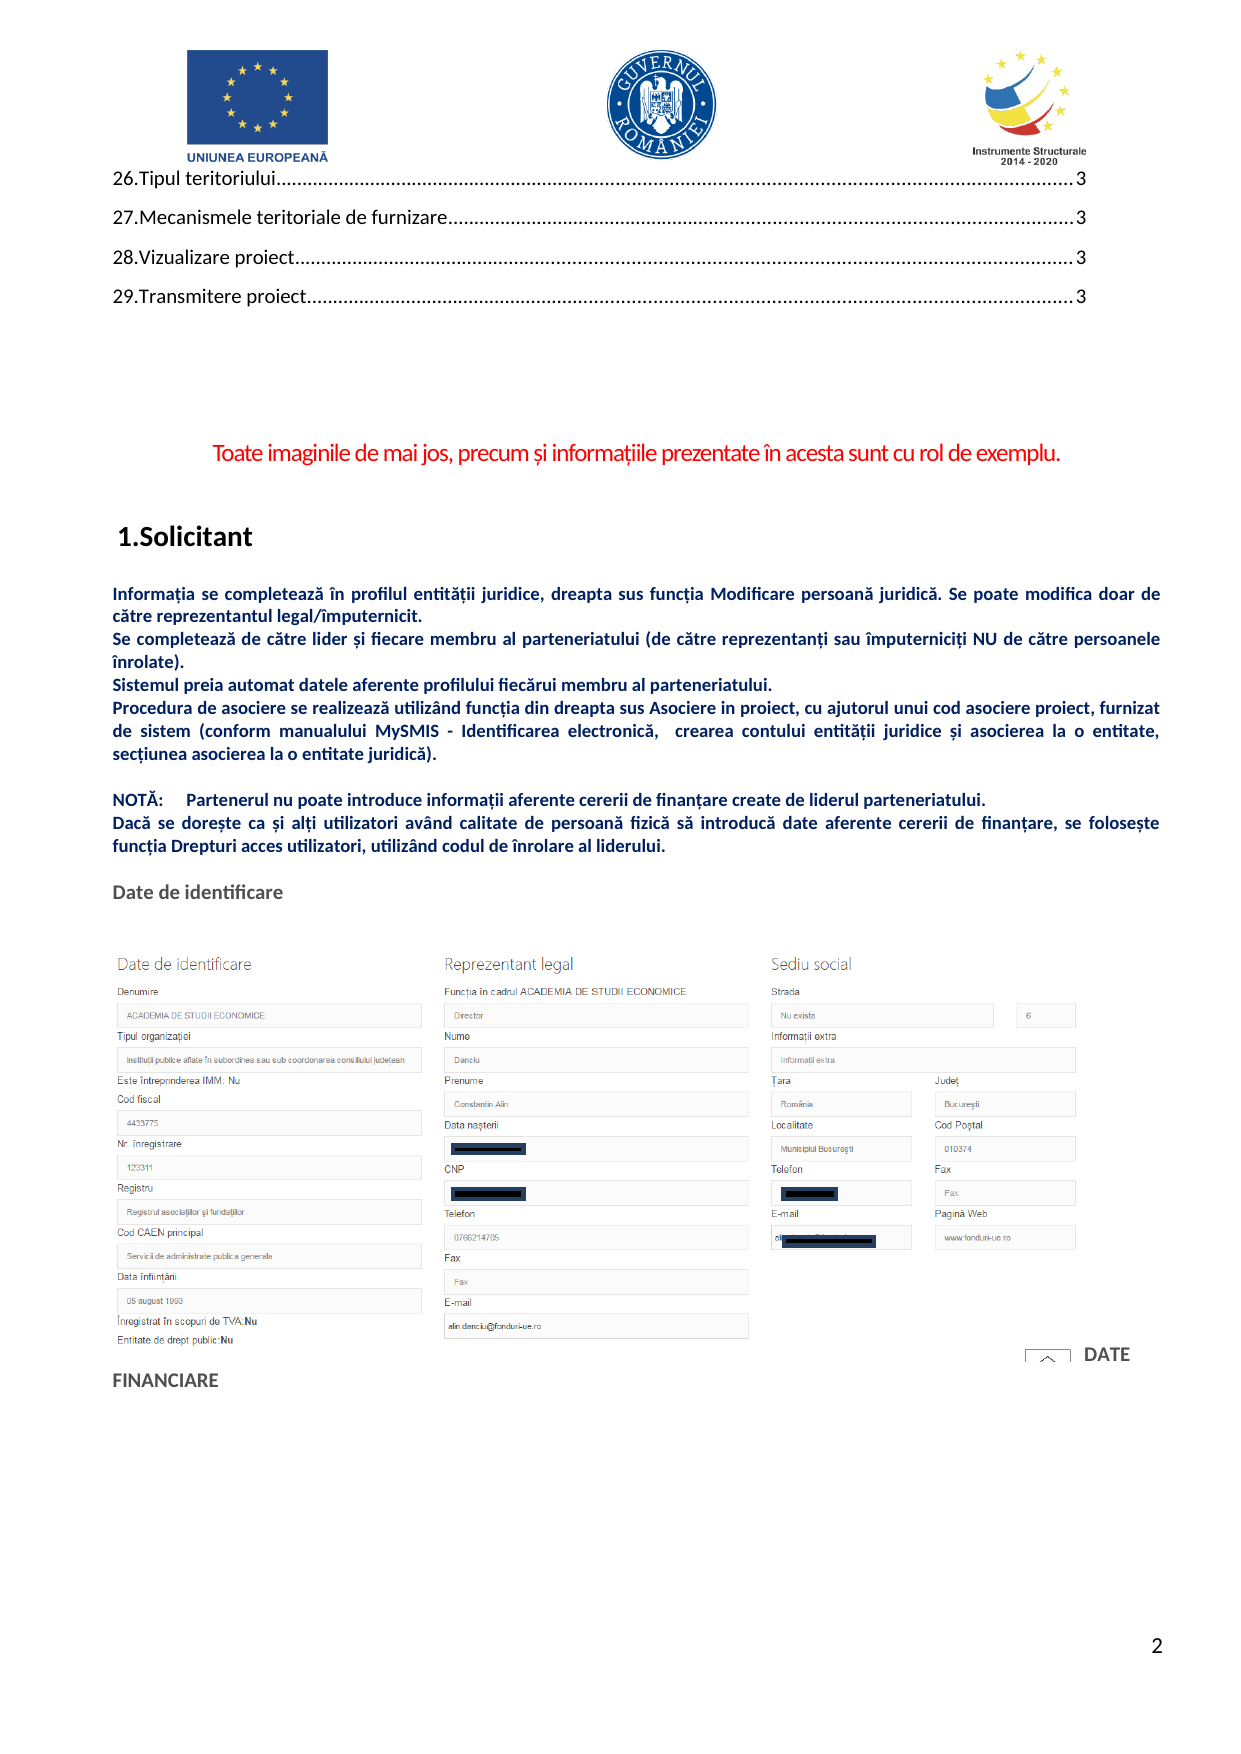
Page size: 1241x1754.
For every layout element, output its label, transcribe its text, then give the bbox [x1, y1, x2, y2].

text Dacă se dorește ca și alți utilizatori având calitate de persoană fizică să introducă date aferente cererii de finanțare, se folosește funcția Drepturi acces utilizatori, utilizând codul de înrolare al liderului. [112, 811, 1162, 857]
picture [605, 48, 717, 130]
text NOTĂ: Partenerul nu poate introduce informații aferente cererii de finanțare create de liderul parteneriatului. [112, 788, 1162, 811]
subtitle 1.Solicitant [112, 518, 1162, 553]
picture [112, 952, 1080, 1362]
text Date de identificare [112, 879, 1162, 905]
picture [187, 50, 328, 130]
text Informația se completează în profilul entității juridice, dreapta sus funcția Modificare persoană juridică. Se poate modifica doar de către reprezentantul legal/împuternicit. [112, 582, 1162, 627]
text Procedura de asociere se realizează utilizând funcția din dreapta sus Asociere in proiect, cu ajutorul unui cod asociere proiect, furnizat de sistem (conform manualului MySMIS - Identificarea electronică, crearea contului entității juridice și asocierea la o entitate, secțiunea asocierea la o entitate juridică). [112, 696, 1162, 765]
title Toate imaginile de mai jos, precum și informațiile prezentate în acesta sunt cu rol de exemplu. [112, 437, 1162, 468]
text 26.Tipul teritoriului 3 [112, 130, 1162, 190]
text Sistemul preia automat datele aferente profilului fiecărui membru al parteneriatului. [112, 673, 1162, 696]
picture [973, 50, 1086, 130]
text 29.Transmitere proiect 3 [112, 284, 1162, 309]
text Se completează de către lider și fiecare membru al parteneriatului (de către reprezentanți sau împuterniciți NU de către persoanele înrolate). [112, 627, 1162, 673]
text 28.Vizualizare proiect 3 [112, 244, 1162, 269]
text 27.Mecanismele teritoriale de furnizare 3 [112, 204, 1162, 230]
